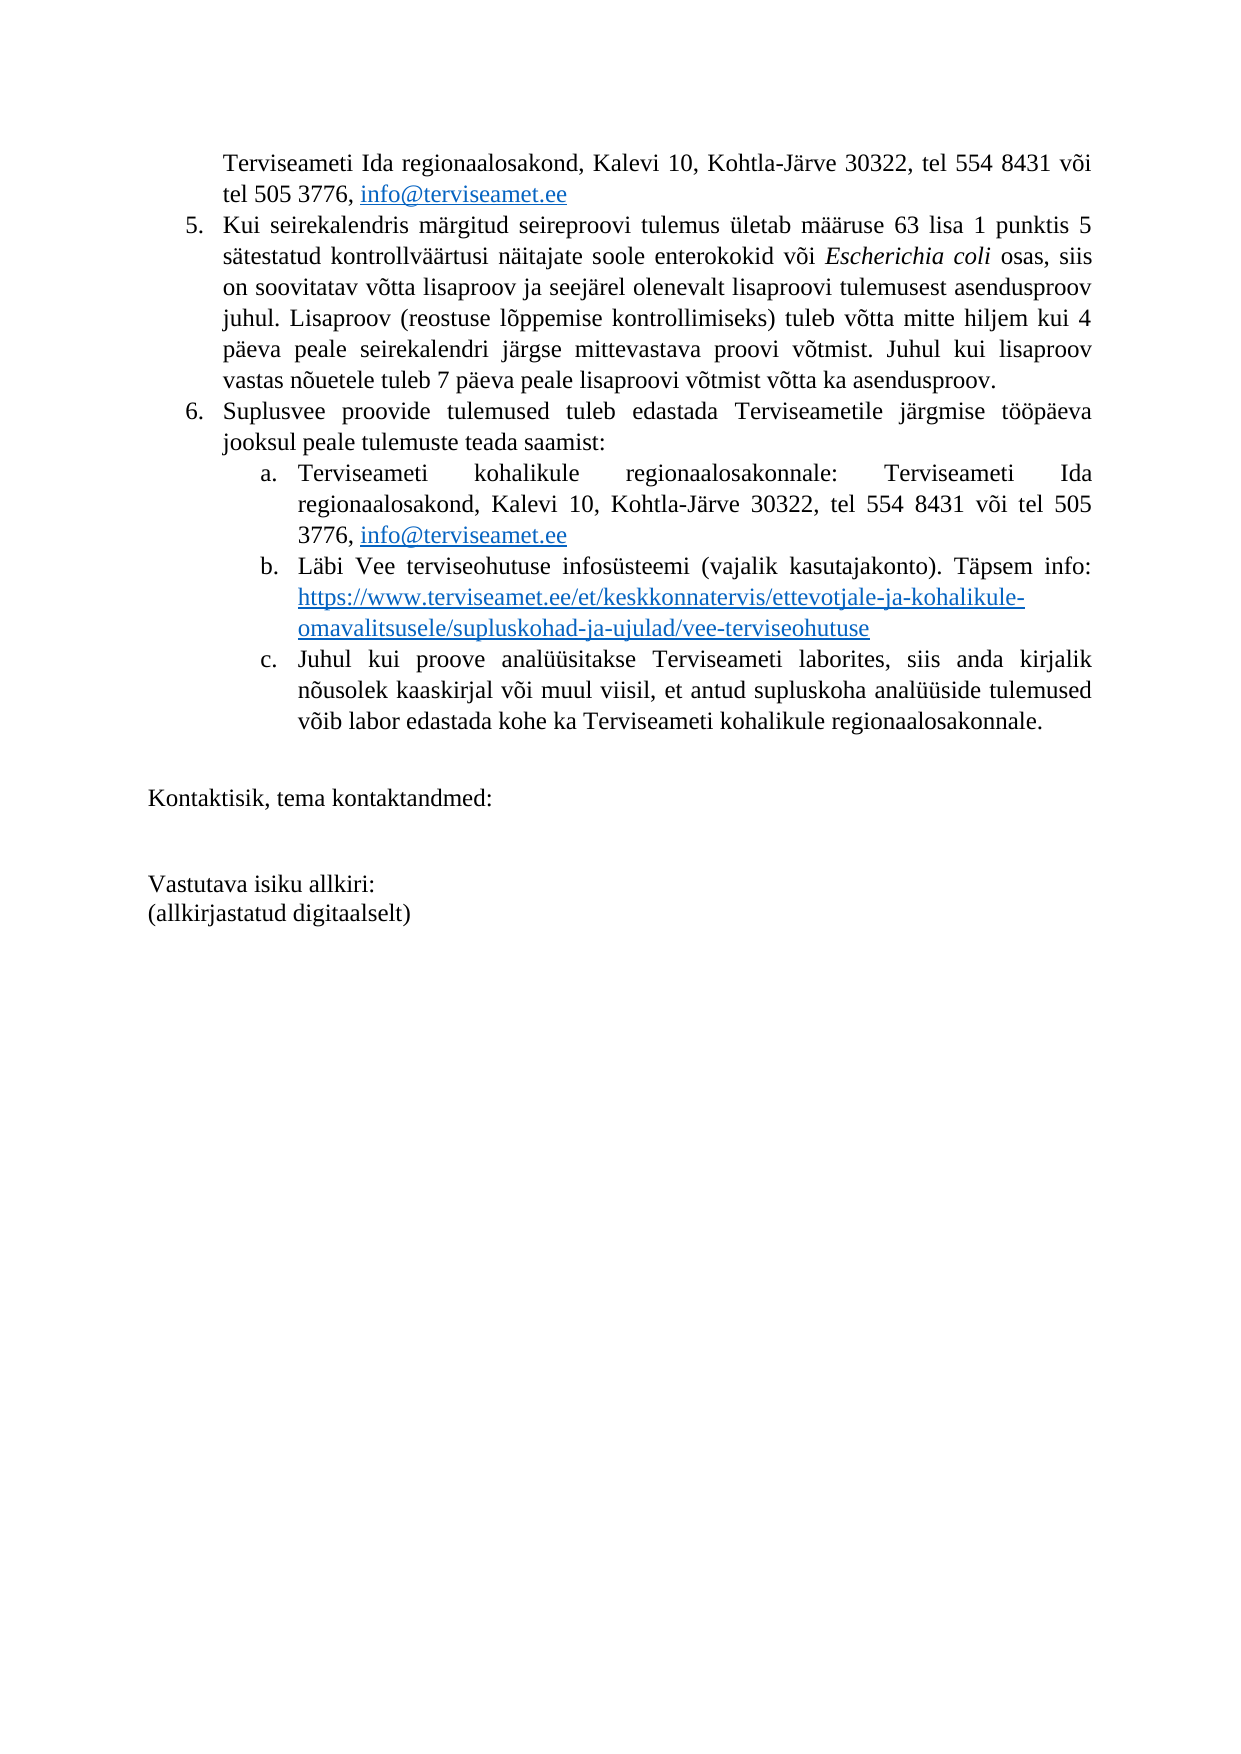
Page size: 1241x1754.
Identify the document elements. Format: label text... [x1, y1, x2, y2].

list Kui seirekalendris märgitud seireproovi tulemus ületab määruse 63 lisa 1 punktis 5 sätestatud kontrollväärtusi näitajate soole enterokokid või Escherichia coli osas, siis on soovitatav võtta lisaproov ja seejärel olenevalt lisaproovi tulemusest asendusproov juhul. Lisaproov (reostuse lõppemise kontrollimiseks) tuleb võtta mitte hiljem kui 4 päeva peale seirekalendri järgse mittevastava proovi võtmist. Juhul kui lisaproov vastas nõuetele tuleb 7 päeva peale lisaproovi võtmist võtta ka asendusproov. [185, 210, 1093, 394]
list Suplusvee proovide tulemused tuleb edastada Terviseametile järgmise tööpäeva jooksul peale tulemuste teada saamist: [185, 396, 1093, 456]
text Kontaktisik, tema kontaktandmed: [148, 783, 1093, 812]
list Terviseameti kohalikule regionaalosakonnale: Terviseameti Ida regionaalosakond, Kalevi 10, Kohtla-Järve 30322, tel 554 8431 või tel 505 3776, info@terviseamet.ee [260, 458, 1093, 549]
list Juhul kui proove analüüsitakse Terviseameti laborites, siis anda kirjalik nõusolek kaaskirjal või muul viisil, et antud supluskoha analüüside tulemused võib labor edastada kohe ka Terviseameti kohalikule regionaalosakonnale. [260, 644, 1093, 735]
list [185, 148, 1093, 207]
list Läbi Vee terviseohutuse infosüsteemi (vajalik kasutajakonto). Täpsem info: https://www.terviseamet.ee/et/keskkonnatervis/ettevotjale-ja-kohalikule-omavalitsusele/supluskohad-ja-ujulad/vee-terviseohutuse [260, 551, 1093, 642]
text (allkirjastatud digitaalselt) [148, 898, 1093, 927]
text Vastutava isiku allkiri: [148, 869, 1093, 898]
